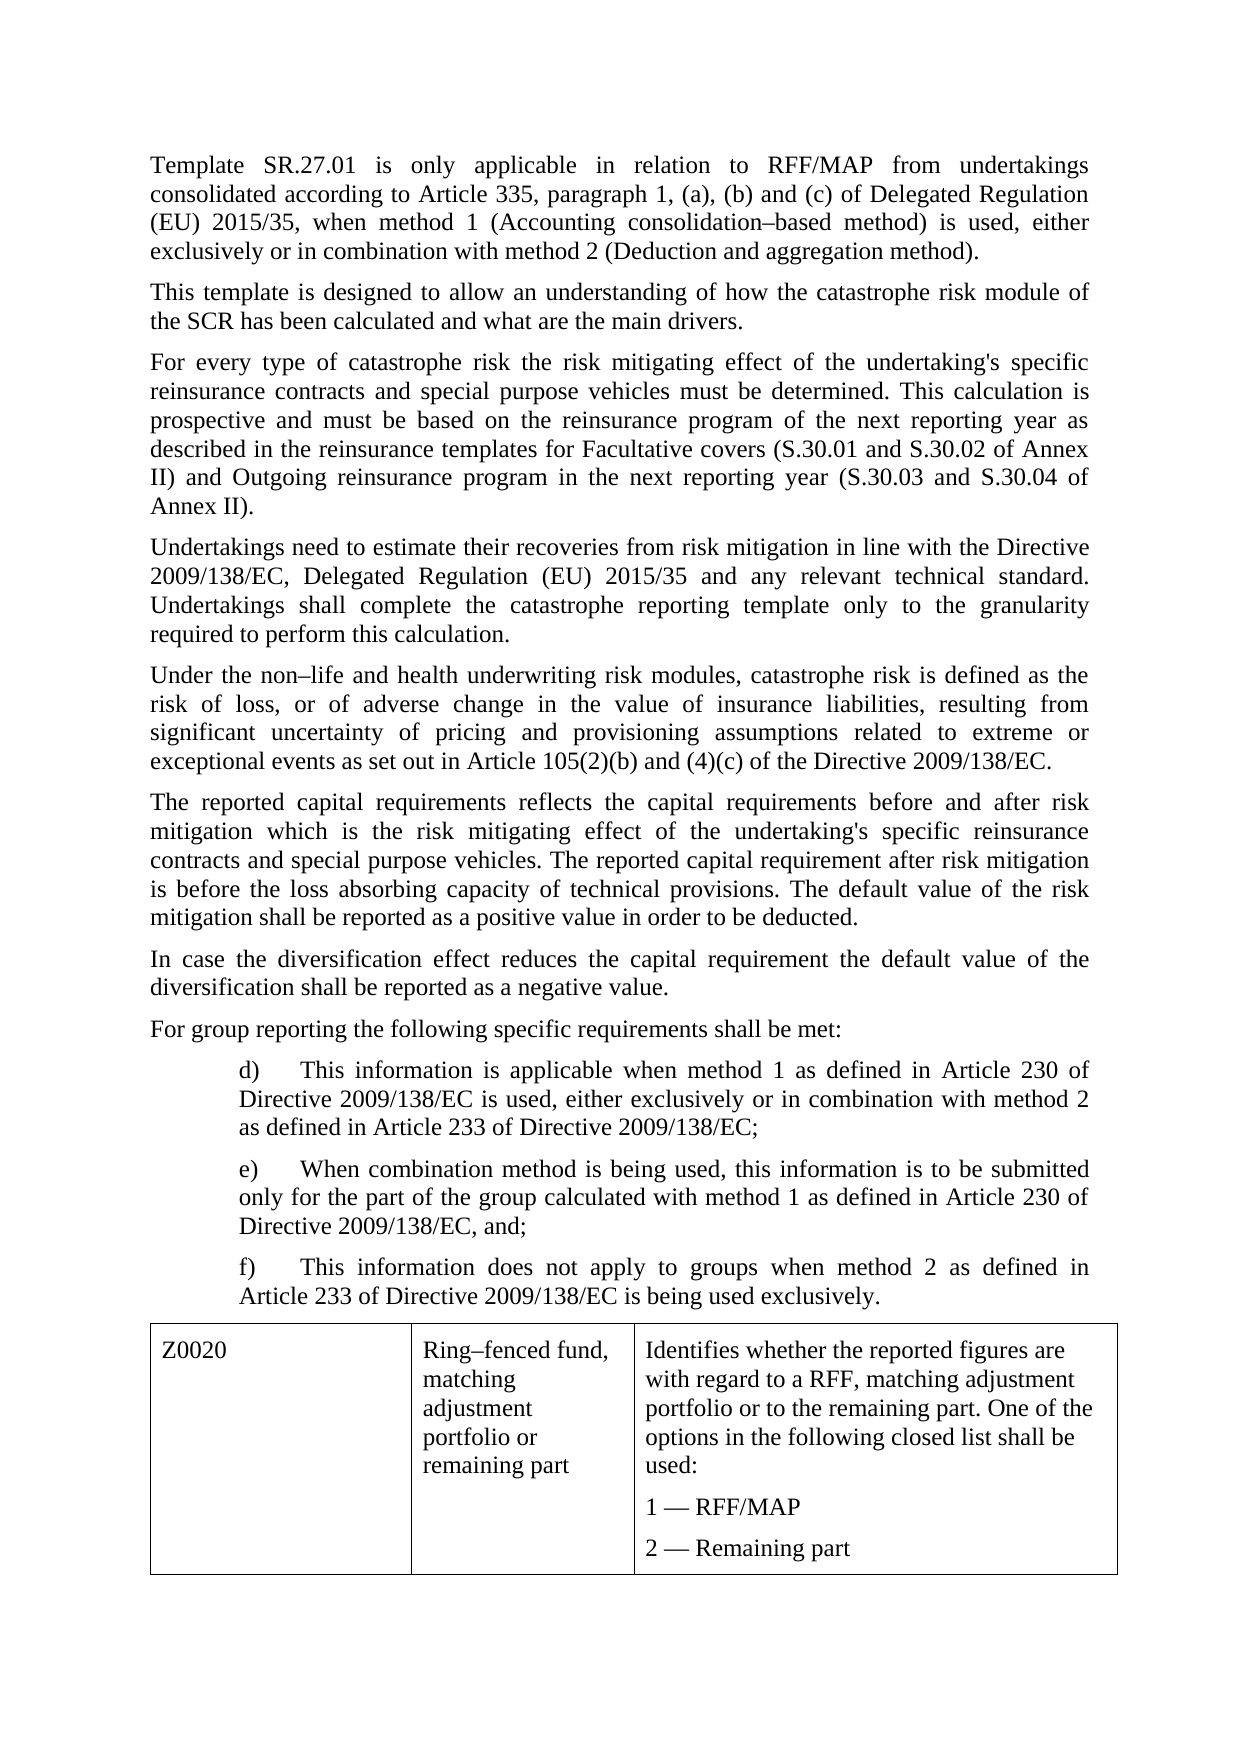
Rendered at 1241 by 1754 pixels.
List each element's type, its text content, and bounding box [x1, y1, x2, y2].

text Under the non–life and health underwriting risk modules, catastrophe risk is defined as the risk of loss, or of adverse change in the value of insurance liabilities, resulting from significant uncertainty of pricing and provisioning assumptions related to extreme or exceptional events as set out in Article 105(2)(b) and (4)(c) of the Directive 2009/138/EC. [150, 660, 1090, 775]
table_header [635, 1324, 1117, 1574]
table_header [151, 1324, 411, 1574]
text For group reporting the following specific requirements shall be met: [150, 1014, 1090, 1042]
text For every type of catastrophe risk the risk mitigating effect of the undertaking's specific reinsurance contracts and special purpose vehicles must be determined. This calculation is prospective and must be based on the reinsurance program of the next reporting year as described in the reinsurance templates for Facultative covers (S.30.01 and S.30.02 of Annex II) and Outgoing reinsurance program in the next reporting year (S.30.03 and S.30.04 of Annex II). [150, 347, 1090, 520]
text Template SR.27.01 is only applicable in relation to RFF/MAP from undertakings consolidated according to Article 335, paragraph 1, (a), (b) and (c) of Delegated Regulation (EU) 2015/35, when method 1 (Accounting consolidation–based method) is used, either exclusively or in combination with method 2 (Deduction and aggregation method). [150, 150, 1090, 265]
text This template is designed to allow an understanding of how the catastrophe risk module of the SCR has been calculated and what are the main drivers. [150, 277, 1090, 335]
text e) When combination method is being used, this information is to be submitted only for the part of the group calculated with method 1 as defined in Article 230 of Directive 2009/138/EC, and; [150, 1154, 1090, 1240]
text f) This information does not apply to groups when method 2 as defined in Article 233 of Directive 2009/138/EC is being used exclusively. [150, 1252, 1090, 1310]
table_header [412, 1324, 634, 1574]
text Undertakings need to estimate their recoveries from risk mitigation in line with the Directive 2009/138/EC, Delegated Regulation (EU) 2015/35 and any relevant technical standard. Undertakings shall complete the catastrophe reporting template only to the granularity required to perform this calculation. [150, 532, 1090, 647]
text d) This information is applicable when method 1 as defined in Article 230 of Directive 2009/138/EC is used, either exclusively or in combination with method 2 as defined in Article 233 of Directive 2009/138/EC; [150, 1055, 1090, 1141]
text In case the diversification effect reduces the capital requirement the default value of the diversification shall be reported as a negative value. [150, 944, 1090, 1001]
text The reported capital requirements reflects the capital requirements before and after risk mitigation which is the risk mitigating effect of the undertaking's specific reinsurance contracts and special purpose vehicles. The reported capital requirement after risk mitigation is before the loss absorbing capacity of technical provisions. The default value of the risk mitigation shall be reported as a positive value in order to be deducted. [150, 787, 1090, 931]
